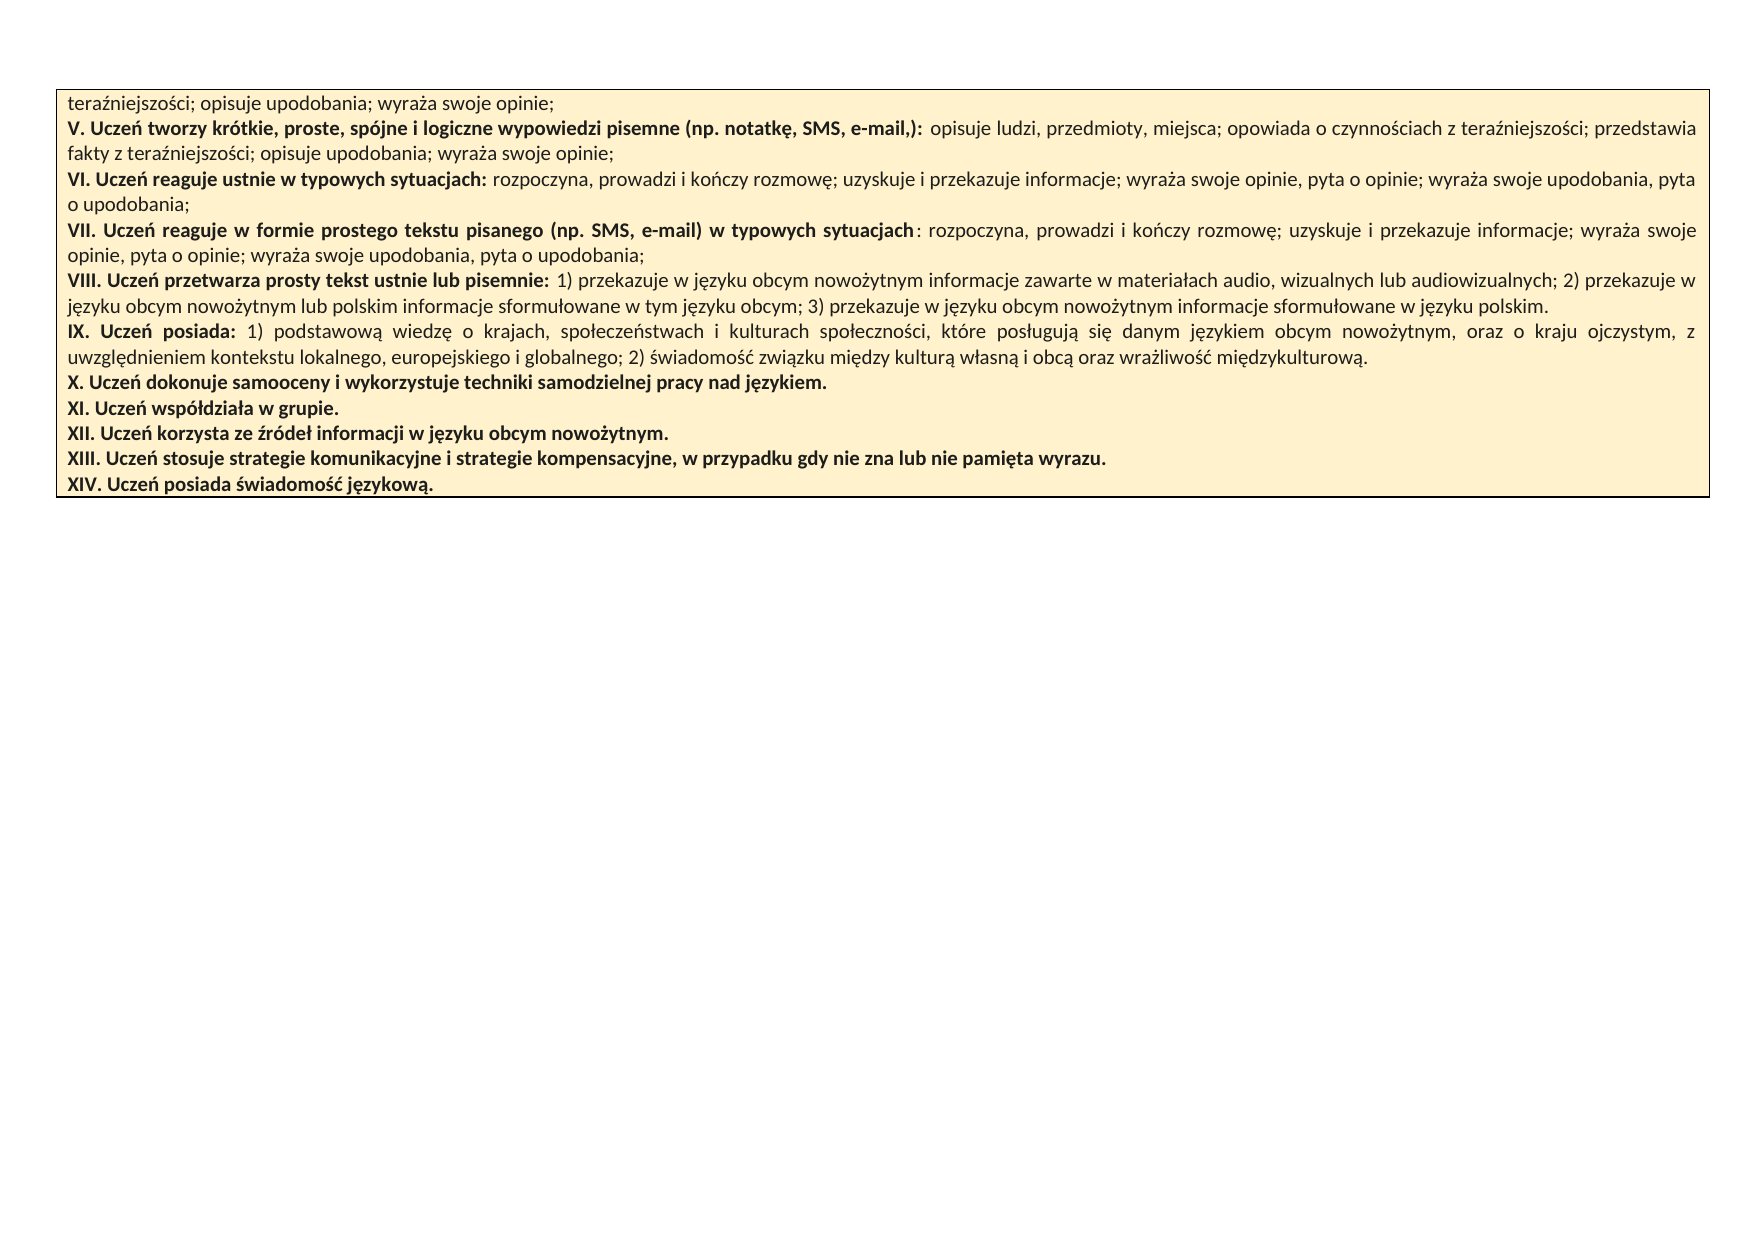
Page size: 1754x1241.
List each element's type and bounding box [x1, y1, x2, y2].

table_cell [57, 90, 1709, 496]
